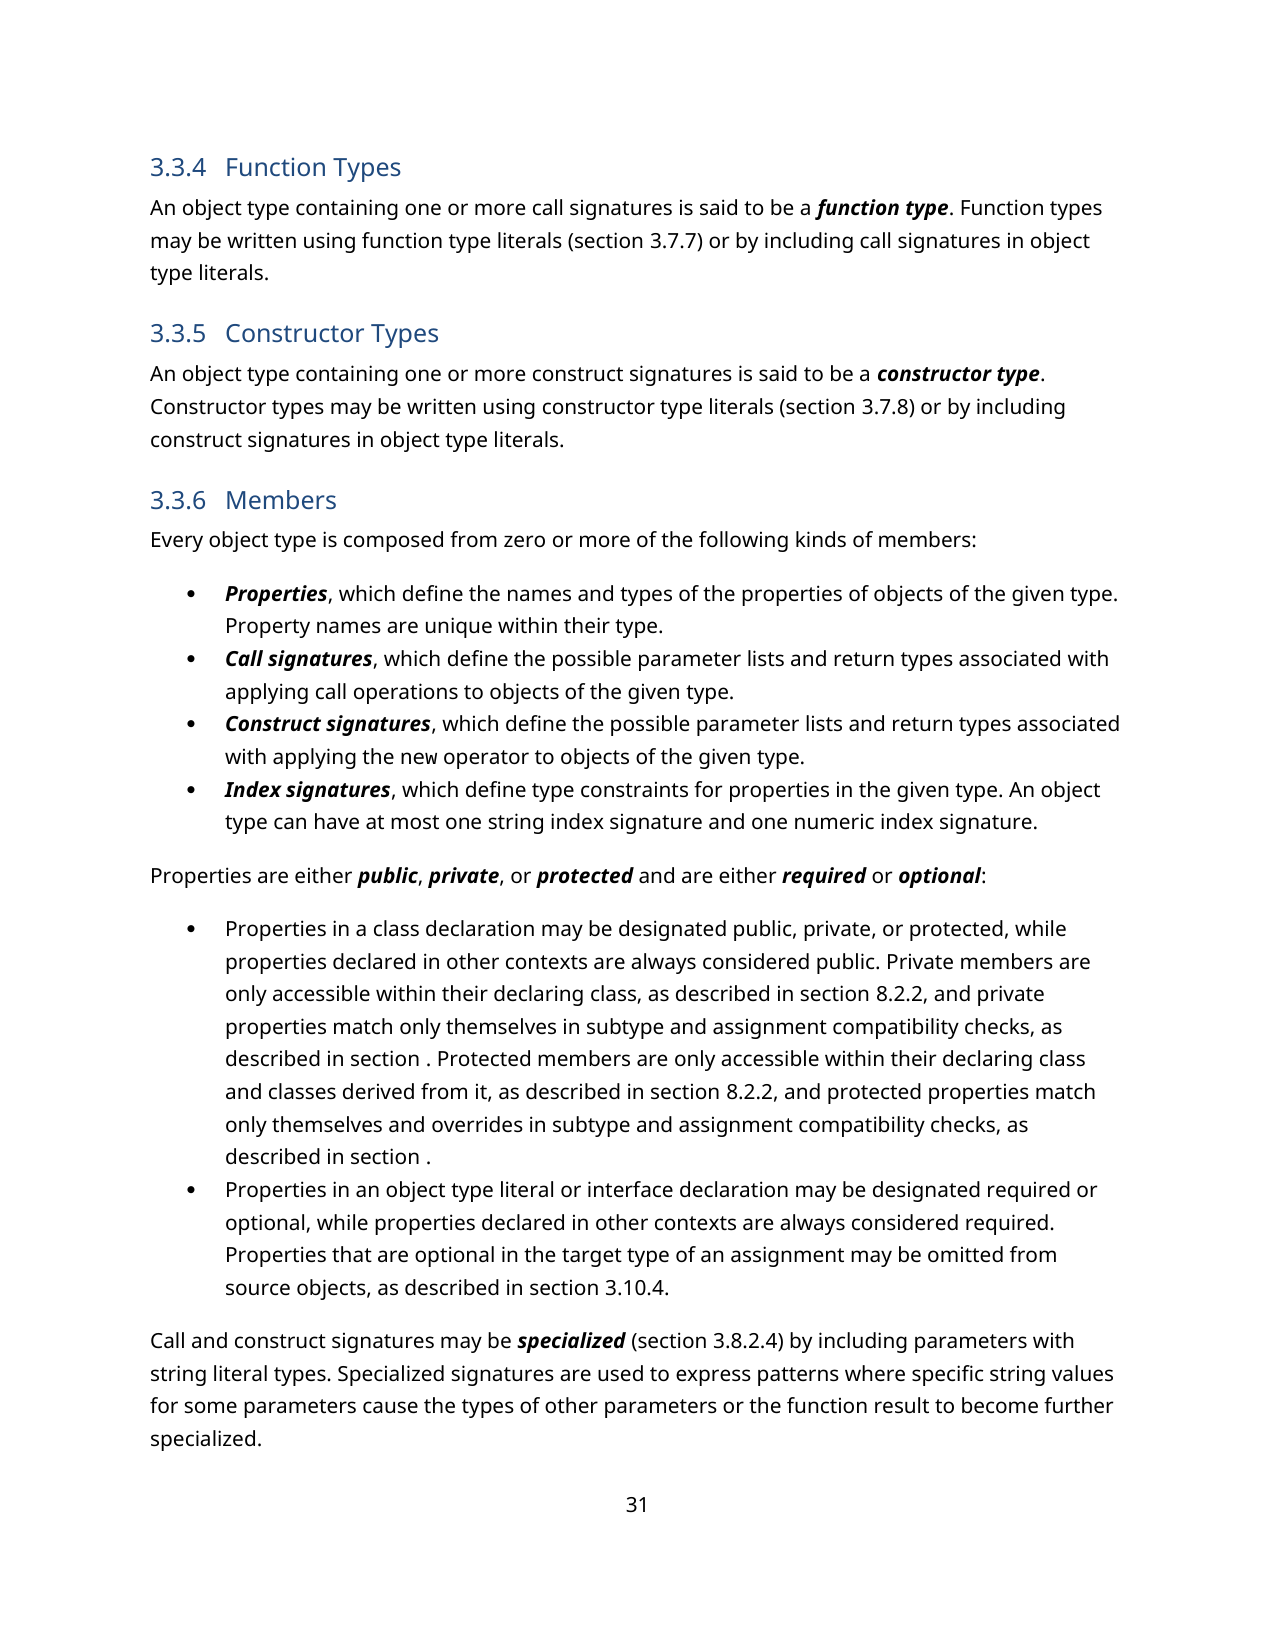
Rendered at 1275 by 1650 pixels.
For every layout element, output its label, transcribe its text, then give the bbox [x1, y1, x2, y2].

text Properties are either public, private, or protected and are either required or optional: [150, 861, 1125, 889]
subtitle Members [150, 482, 1125, 516]
text Every object type is composed from zero or more of the following kinds of members: [150, 526, 1125, 554]
text Call and construct signatures may be specialized (section 3.8.2.4) by including parameters with string literal types. Specialized signatures are used to express patterns where specific string values for some parameters cause the types of other parameters or the function result to become further specialized. [150, 1326, 1125, 1452]
list Index signatures, which define type constraints for properties in the given type. An object type can have at most one string index signature and one numeric index signature. [187, 775, 1125, 836]
list Construct signatures, which define the possible parameter lists and return types associated with applying the new operator to objects of the given type. [187, 709, 1125, 771]
list Properties, which define the names and types of the properties of objects of the given type. Property names are unique within their type. [187, 579, 1125, 640]
subtitle Function Types [150, 150, 1125, 184]
text An object type containing one or more call signatures is said to be a function type. Function types may be written using function type literals (section 3.7.7) or by including call signatures in object type literals. [150, 193, 1125, 287]
list Properties in a class declaration may be designated public, private, or protected, while properties declared in other contexts are always considered public. Private members are only accessible within their declaring class, as described in section 8.2.2, and private properties match only themselves in subtype and assignment compatibility checks, as described in section 0. Protected members are only accessible within their declaring class and classes derived from it, as described in section 8.2.2, and protected properties match only themselves and overrides in subtype and assignment compatibility checks, as described in section 0. [187, 914, 1125, 1171]
list Call signatures, which define the possible parameter lists and return types associated with applying call operations to objects of the given type. [187, 644, 1125, 705]
subtitle Constructor Types [150, 316, 1125, 350]
list Properties in an object type literal or interface declaration may be designated required or optional, while properties declared in other contexts are always considered required. Properties that are optional in the target type of an assignment may be omitted from source objects, as described in section 3.10.4. [187, 1175, 1125, 1301]
text An object type containing one or more construct signatures is said to be a constructor type. Constructor types may be written using constructor type literals (section 3.7.8) or by including construct signatures in object type literals. [150, 359, 1125, 453]
